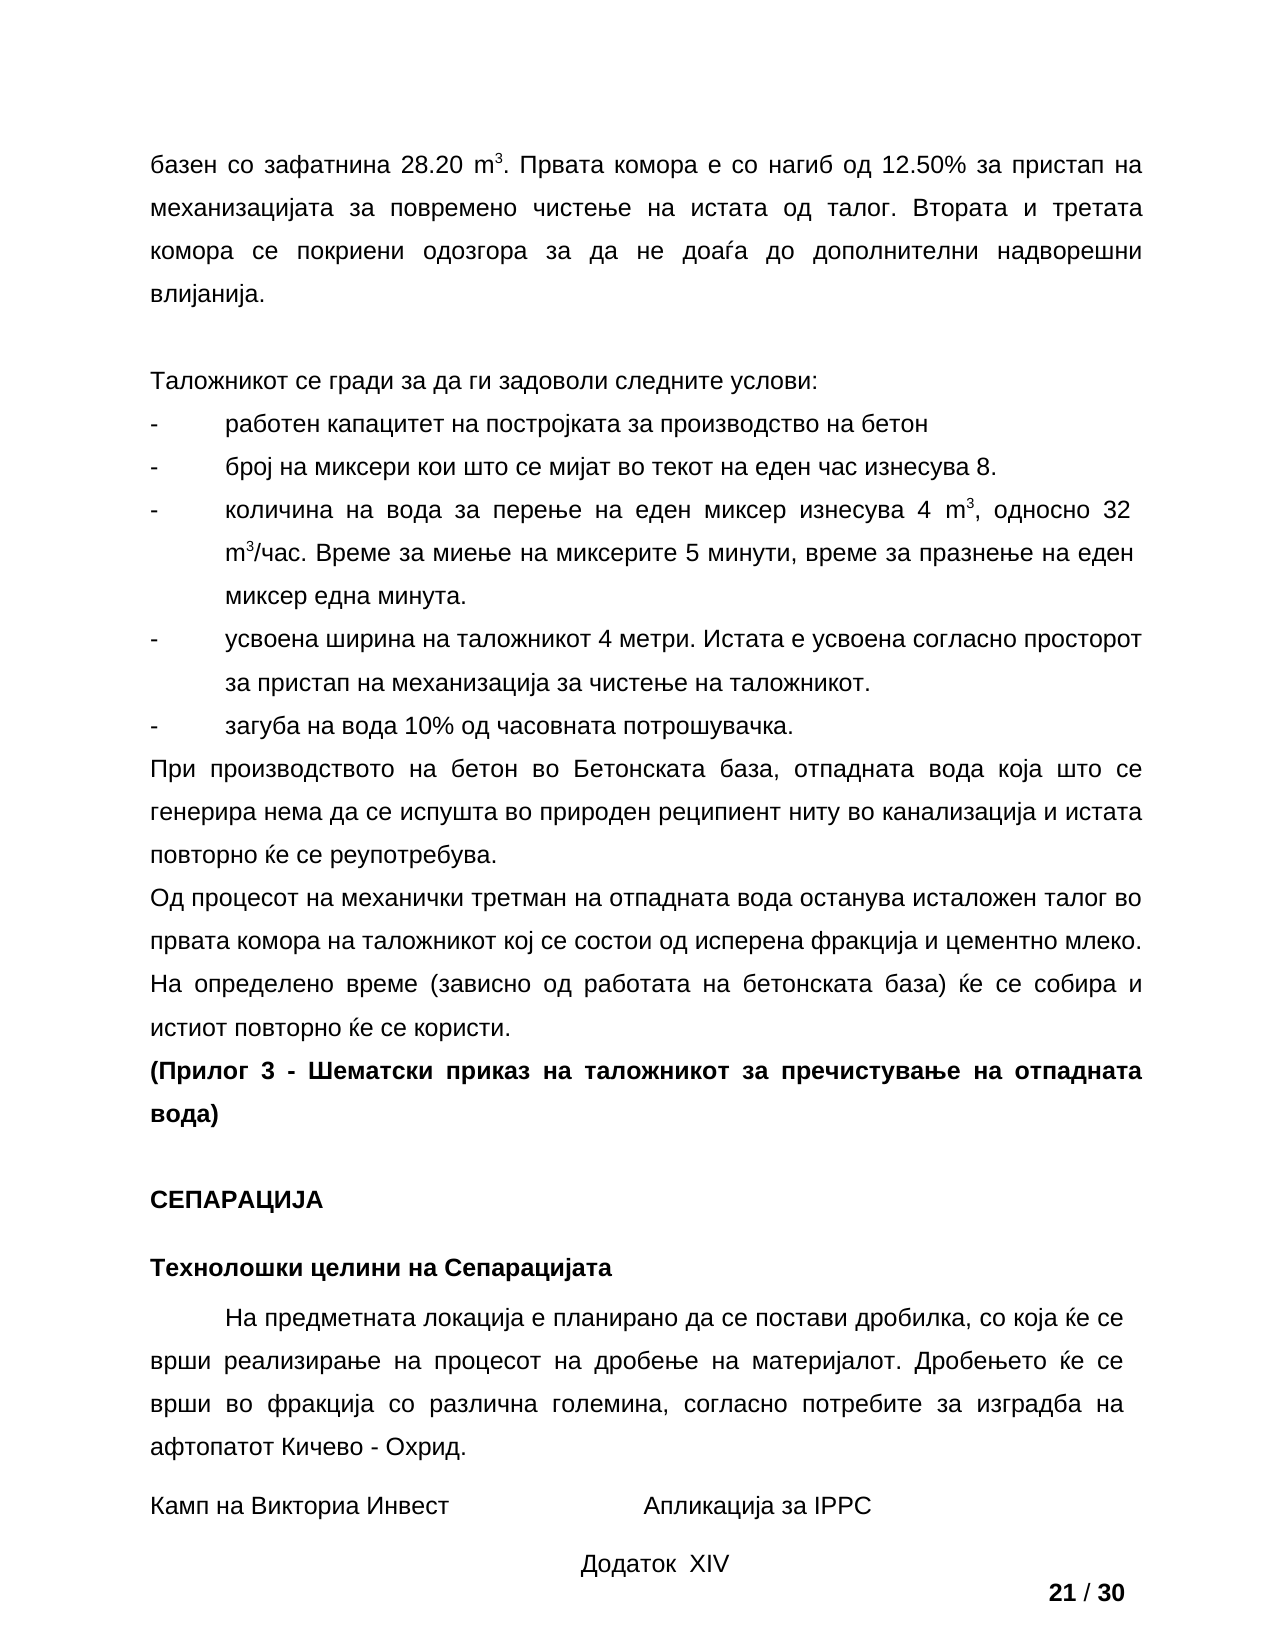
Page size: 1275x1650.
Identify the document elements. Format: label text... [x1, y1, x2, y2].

text Таложникот се гради за да ги задоволи следните услови: [150, 366, 1144, 394]
text - број на миксери кои што се мијат во текот на еден час изнесува 8. [150, 452, 1144, 481]
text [150, 150, 1144, 308]
text - усвоена ширина на таложникот 4 метри. Истата е усвоена согласно просторот за пристап на механизација за чистење на таложникот. [150, 624, 1144, 696]
text При производството на бетон во Бетонската база, отпадната вода која што се генерира нема да се испушта во природен реципиент ниту во канализација и истата повторно ќе се реупотребува. [150, 754, 1144, 869]
text Од процесот на механички третман на отпадната вода останува исталожен талог во првата комора на таложникот кој се состои од исперена фракција и цементно млеко. На определено време (зависно од работата на бетонската база) ќе се собира и истиот повторно ќе се користи. [150, 883, 1144, 1041]
text На предметната локација е планирано да се постави дробилка, со која ќе се врши реализирање на процесот на дробење на материјалот. Дробењето ќе се врши во фракција со различна големина, согласно потребите за изградба на афтопатот Кичево - Охрид. [150, 1302, 1125, 1461]
text - количина на вода за перење на еден миксер изнесува 4 m3, односно 32 m3/час. Време за миење на миксерите 5 минути, време за празнење на еден миксер една минута. [150, 495, 1144, 610]
text (Прилог 3 - Шематски приказ на таложникот за пречистување на отпадната вода) [150, 1056, 1144, 1127]
text СЕПАРАЦИЈА [150, 1185, 1144, 1214]
text - загуба на вода 10% од часовната потрошувачка. [150, 711, 1144, 739]
text - работен капацитет на постројката за производство на бетон [150, 409, 1144, 437]
subtitle Технолошки целини на Сепарацијата [150, 1253, 1125, 1282]
